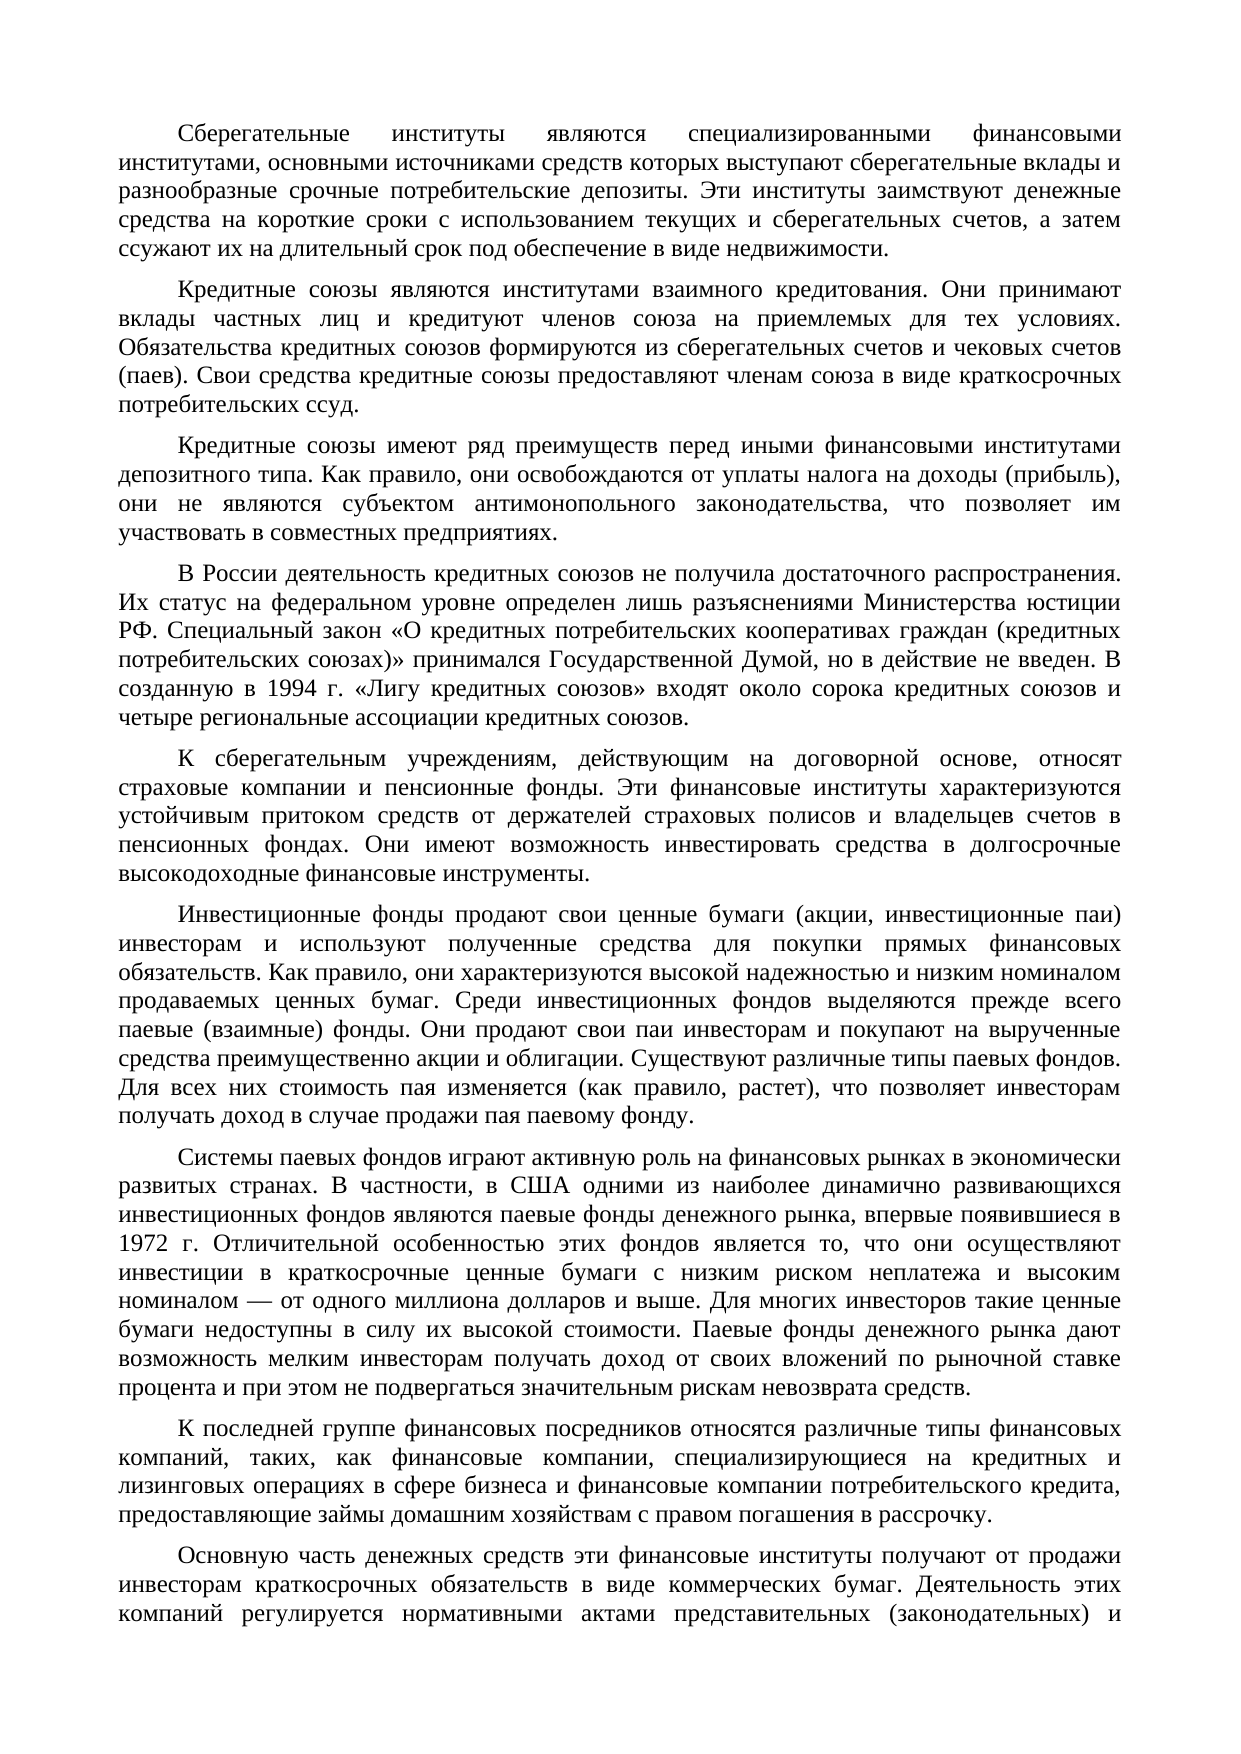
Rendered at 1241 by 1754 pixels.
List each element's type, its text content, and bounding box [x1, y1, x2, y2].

text Кредитные союзы имеют ряд преимуществ перед иными финансовыми институтами депозитного типа. Как правило, они освобождаются от уплаты налога на доходы (прибыль), они не являются субъектом антимонопольного законодательства, что позволяет им участвовать в совместных предприятиях. [118, 431, 1122, 546]
text Инвестиционные фонды продают свои ценные бумаги (акции, инвестиционные паи) инвесторам и используют полученные средства для покупки прямых финансовых обязательств. Как правило, они характеризуются высокой надежностью и низким номиналом продаваемых ценных бумаг. Среди инвестиционных фондов выделяются прежде всего паевые (взаимные) фонды. Они продают свои паи инвесторам и покупают на вырученные средства преимущественно акции и облигации. Существуют различные типы паевых фондов. Для всех них стоимость пая изменяется (как правило, растет), что позволяет инвесторам получать доход в случае продажи пая паевому фонду. [118, 899, 1122, 1129]
text Системы паевых фондов играют активную роль на финансовых рынках в экономически развитых странах. В частности, в США одними из наиболее динамично развивающихся инвестиционных фондов являются паевые фонды денежного рынка, впервые появившиеся в 1972 г. Отличительной особенностью этих фондов является то, что они осуществляют инвестиции в краткосрочные ценные бумаги с низким риском неплатежа и высоким номиналом — от одного миллиона долларов и выше. Для многих инвесторов такие ценные бумаги недоступны в силу их высокой стоимости. Паевые фонды денежного рынка дают возможность мелким инвесторам получать доход от своих вложений по рыночной ставке процента и при этом не подвергаться значительным рискам невозврата средств. [118, 1142, 1122, 1401]
text В России деятельность кредитных союзов не получила достаточного распространения. Их статус на федеральном уровне определен лишь разъяснениями Министерства юстиции РФ. Специальный закон «О кредитных потребительских кооперативах граждан (кредитных потребительских союзах)» принимался Государственной Думой, но в действие не введен. В созданную в 1994 г. «Лигу кредитных союзов» входят около сорока кредитных союзов и четыре региональные ассоциации кредитных союзов. [118, 558, 1122, 731]
text К последней группе финансовых посредников относятся различные типы финансовых компаний, таких, как финансовые компании, специализирующиеся на кредитных и лизинговых операциях в сфере бизнеса и финансовые компании потребительского кредита, предоставляющие займы домашним хозяйствам с правом погашения в рассрочку. [118, 1413, 1122, 1528]
text Сберегательные институты являются специализированными финансовыми институтами, основными источниками средств которых выступают сберегательные вклады и разнообразные срочные потребительские депозиты. Эти институты заимствуют денежные средства на короткие сроки с использованием текущих и сберегательных счетов, а затем ссужают их на длительный срок под обеспечение в виде недвижимости. [118, 118, 1122, 262]
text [118, 1541, 1122, 1627]
text Кредитные союзы являются институтами взаимного кредитования. Они принимают вклады частных лиц и кредитуют членов союза на приемлемых для тех условиях. Обязательства кредитных союзов формируются из сберегательных счетов и чековых счетов (паев). Свои средства кредитные союзы предоставляют членам союза в виде краткосрочных потребительских ссуд. [118, 274, 1122, 418]
text К сберегательным учреждениям, действующим на договорной основе, относят страховые компании и пенсионные фонды. Эти финансовые институты характеризуются устойчивым притоком средств от держателей страховых полисов и владельцев счетов в пенсионных фондах. Они имеют возможность инвестировать средства в долгосрочные высокодоходные финансовые инструменты. [118, 743, 1122, 887]
